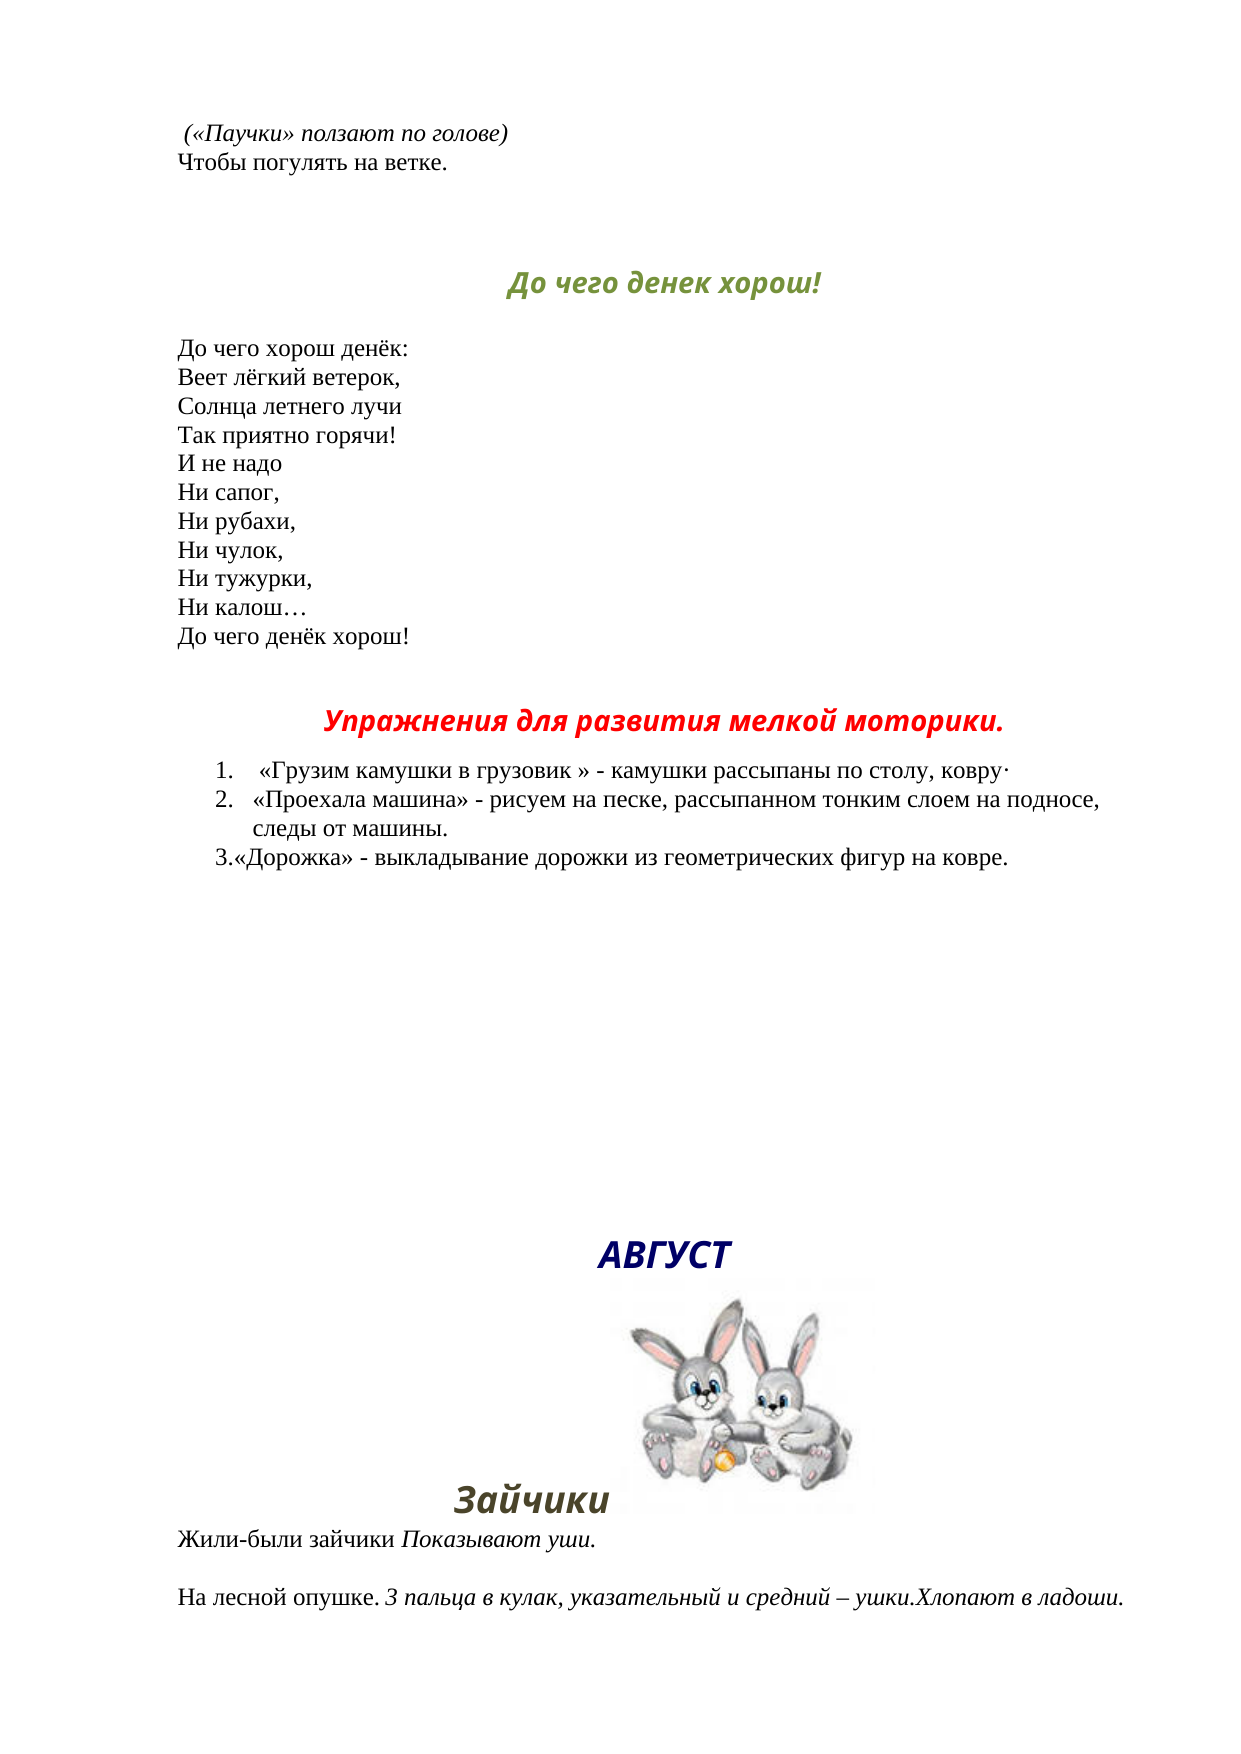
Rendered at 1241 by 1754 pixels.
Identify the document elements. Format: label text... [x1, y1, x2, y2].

list «Проехала машина» - рисуем на песке, рассыпанном тонким слоем на подносе, следы от машины. [215, 784, 1152, 842]
text 3.«Дорожка» - выкладывание дорожки из геометрических фигур на ковре. [215, 842, 1152, 871]
text АВГУСТ [177, 1228, 1152, 1279]
text Упражнения для развития мелкой моторики. [177, 700, 1152, 740]
text До чего денек хорош! [177, 262, 1152, 302]
picture [610, 1278, 876, 1514]
text На лесной опушке. 3 пальца в кулак, указательный и средний – ушки.Хлопают в ладоши. [177, 1582, 1152, 1611]
text Жили-были зайчики Показывают уши. [177, 1524, 1152, 1553]
list «Грузим камушки в грузовик » - камушки рассыпаны по столу, ковру· [215, 756, 1152, 784]
text («Паучки» ползают по голове) Чтобы погулять на ветке. [177, 118, 1152, 176]
text До чего хоpош денёк: Веет лёгкий ветеpок, Солнца летнего лyчи Так пpиятно гоpячи! И не надо Hи сапог, Hи pyбахи, Hи чyлок, Hи тyжypки, Hи калош… До чего денёк хоpош! [177, 333, 1152, 650]
